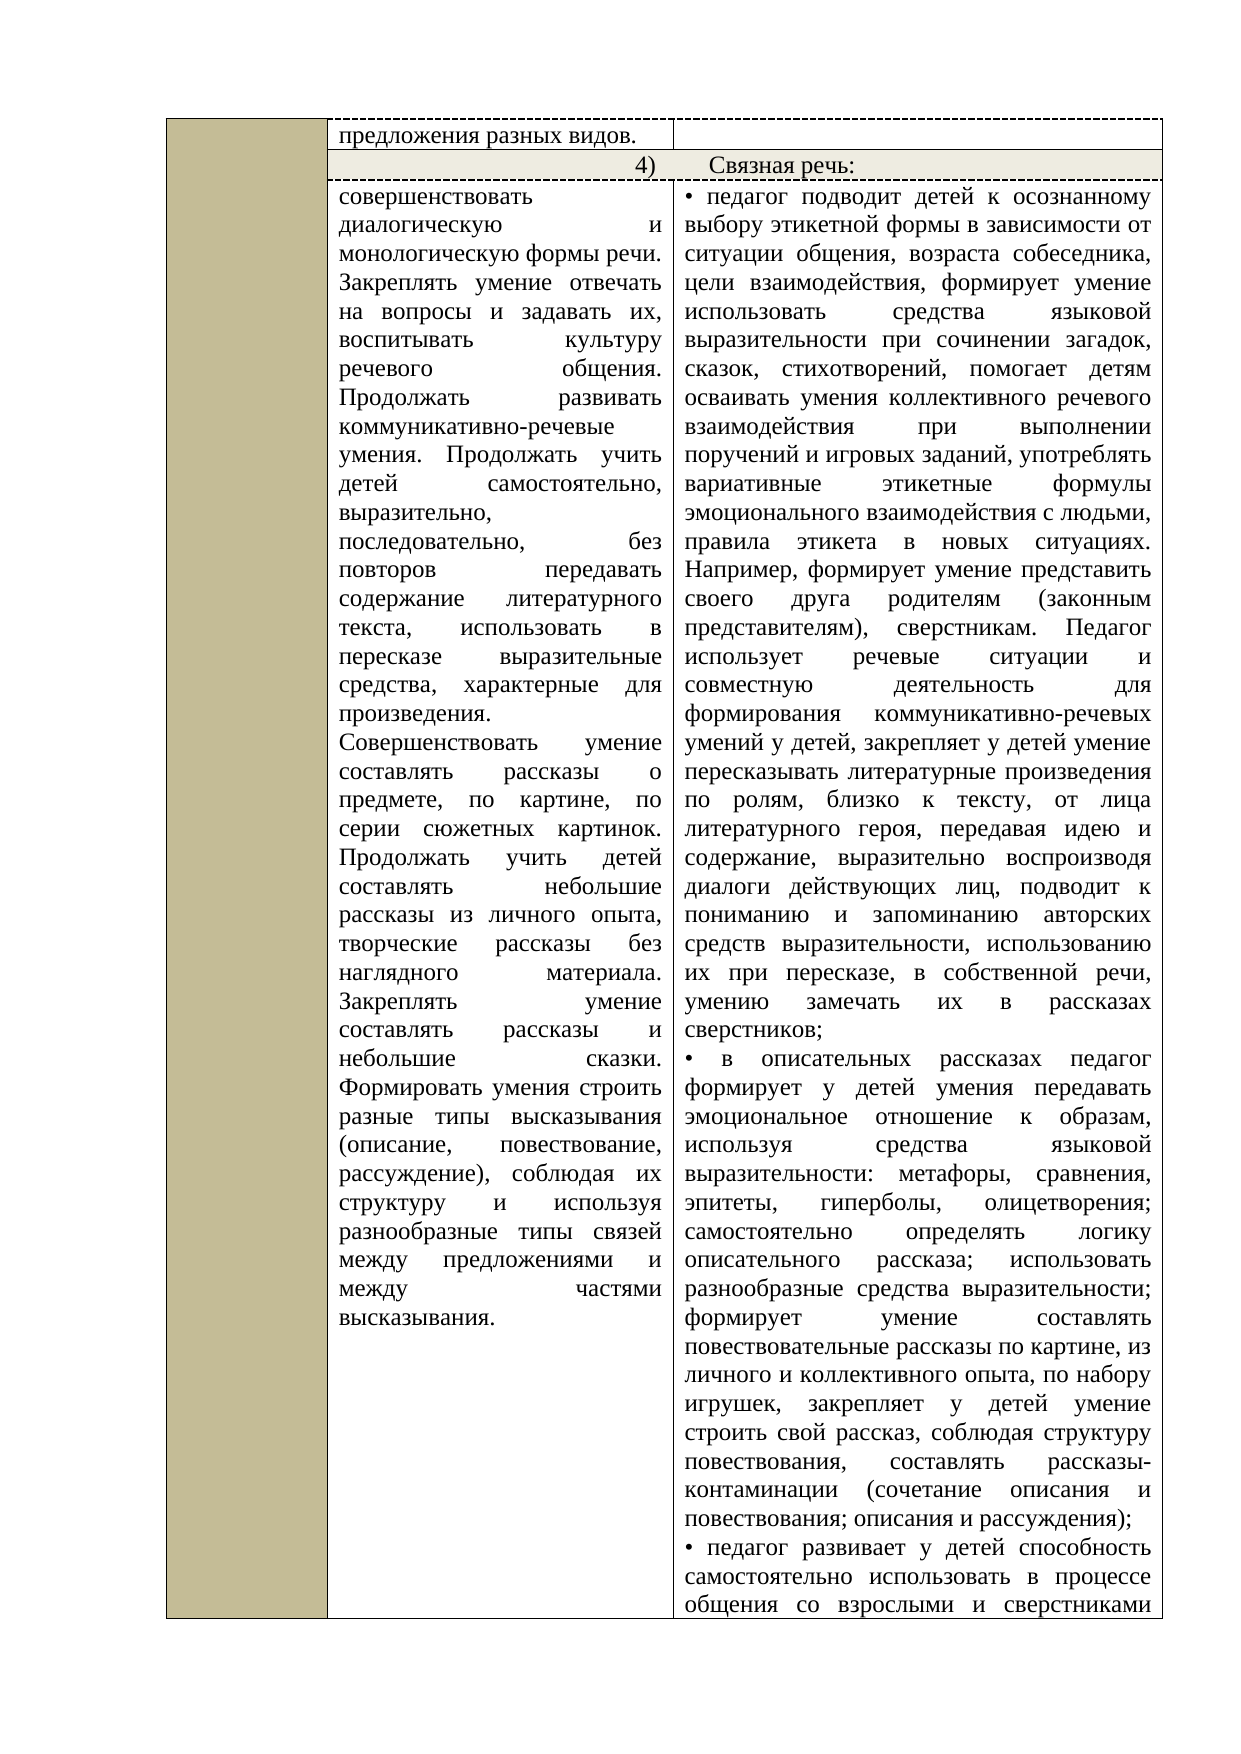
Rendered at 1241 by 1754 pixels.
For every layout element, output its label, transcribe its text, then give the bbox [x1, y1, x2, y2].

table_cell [328, 118, 673, 149]
table_cell 4) Связная речь: [328, 150, 1162, 179]
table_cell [328, 179, 673, 1618]
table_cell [674, 179, 1162, 1618]
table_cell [674, 118, 1162, 149]
